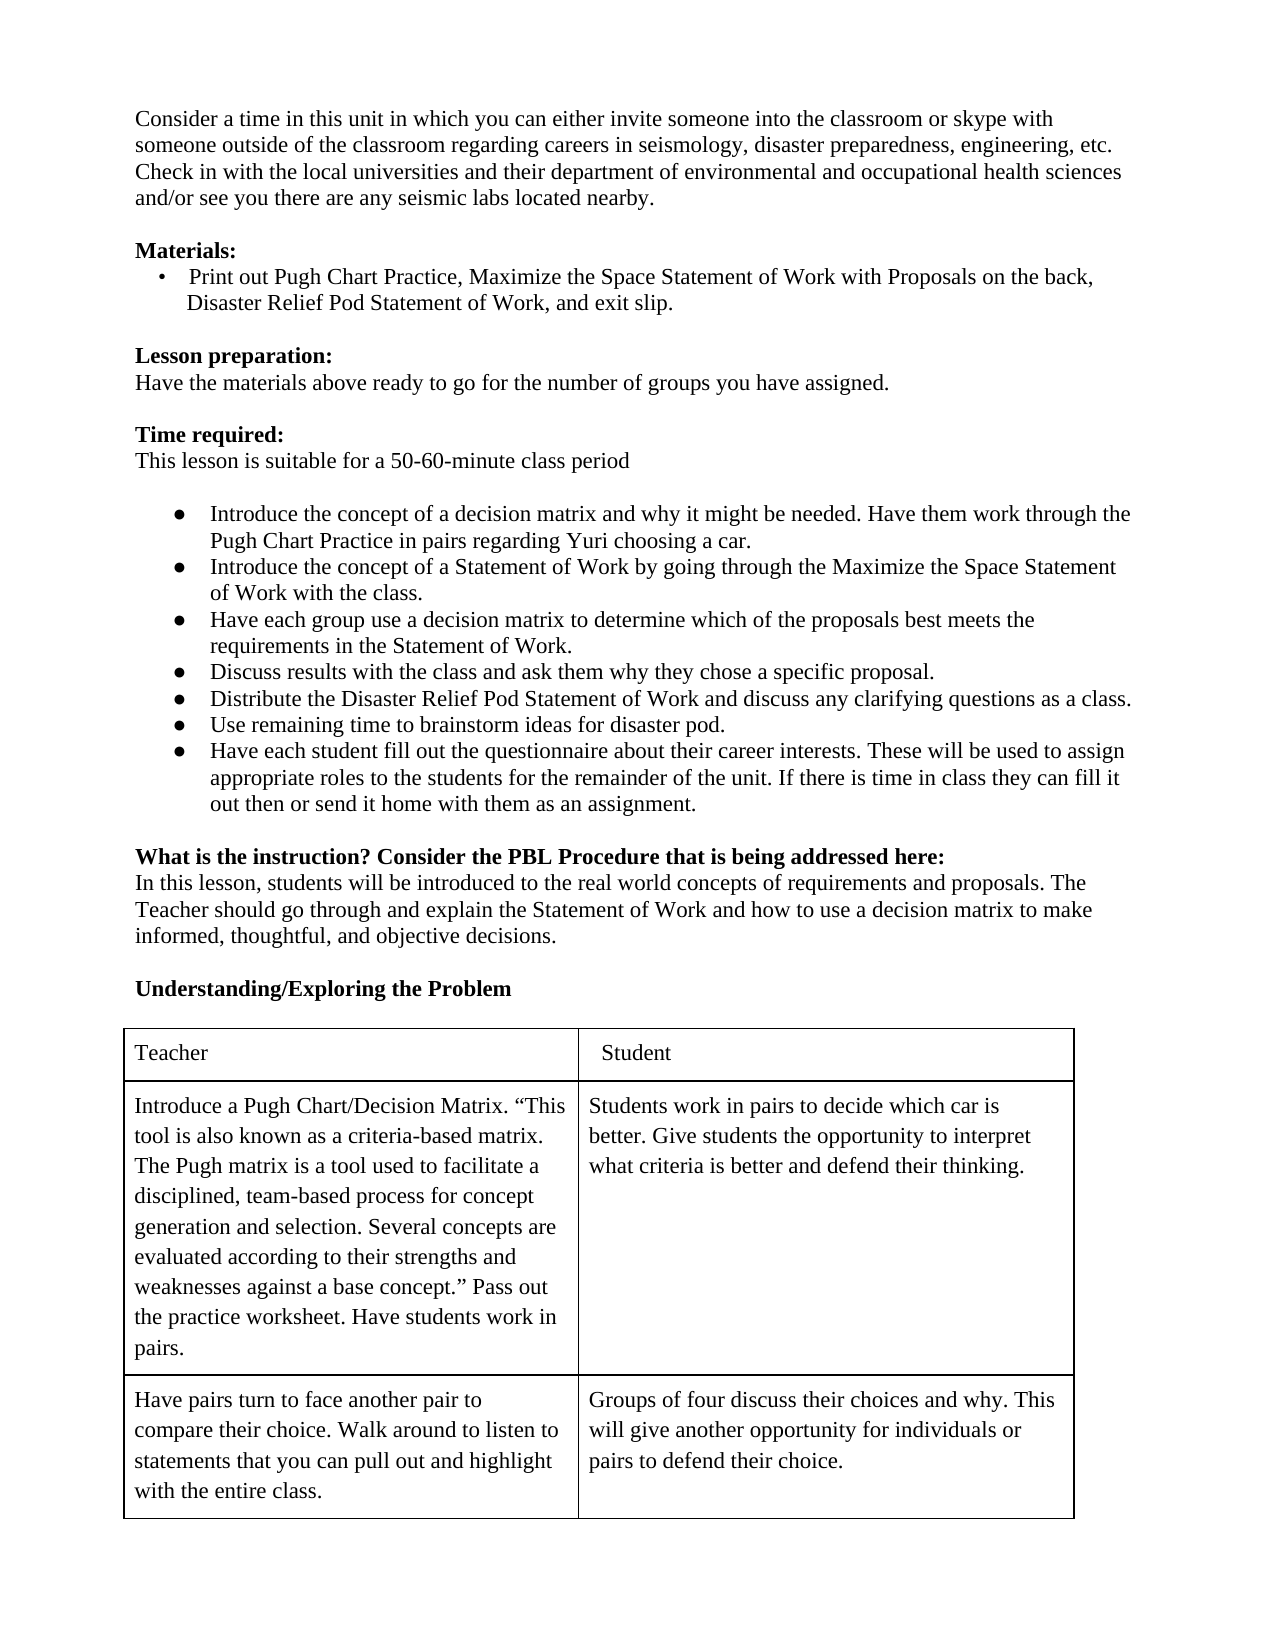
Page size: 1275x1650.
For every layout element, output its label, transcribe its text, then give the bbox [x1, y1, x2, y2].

list Distribute the Disaster Relief Pod Statement of Work and discuss any clarifying questions as a class. [172, 685, 1140, 711]
text • Print out Pugh Chart Practice, Maximize the Space Statement of Work with Proposals on the back, [135, 263, 1140, 289]
text Time required: [135, 421, 1140, 448]
list Introduce the concept of a Statement of Work by going through the Maximize the Space Statement of Work with the class. [172, 553, 1140, 606]
list Have each student fill out the questionnaire about their career interests. These will be used to assign appropriate roles to the students for the remainder of the unit. If there is time in class they can fill it out then or send it home with them as an assignment. [172, 737, 1140, 817]
text What is the instruction? Consider the PBL Procedure that is being addressed here: [135, 843, 1140, 869]
text Consider a time in this unit in which you can either invite someone into the classroom or skype with someone outside of the classroom regarding careers in seismology, disaster preparedness, engineering, etc. Check in with the local universities and their department of environmental and occupational health sciences and/or see you there are any seismic labs located nearby. [135, 105, 1140, 210]
table_cell Introduce a Pugh Chart/Decision Matrix. “This tool is also known as a criteria-based matrix. The Pugh matrix is a tool used to facilitate a disciplined, team-based process for concept generation and selection. Several concepts are evaluated according to their strengths and weaknesses against a base concept.” Pass out the practice worksheet. Have students work in pairs. [125, 1082, 578, 1374]
list Use remaining time to brainstorm ideas for disaster pod. [172, 711, 1140, 737]
list Discuss results with the class and ask them why they chose a specific proposal. [172, 658, 1140, 685]
list Introduce the concept of a decision matrix and why it might be needed. Have them work through the Pugh Chart Practice in pairs regarding Yuri choosing a car. [172, 500, 1140, 553]
table_header Teacher [125, 1029, 578, 1080]
text Disaster Relief Pod Statement of Work , and exit slip. [135, 289, 1140, 316]
text Lesson preparation: [135, 342, 1140, 368]
table_header Student [579, 1029, 1073, 1080]
table_cell Have pairs turn to face another pair to compare their choice. Walk around to listen to statements that you can pull out and highlight with the entire class. [125, 1376, 578, 1517]
text Understanding/Exploring the Problem [135, 975, 1140, 1001]
text In this lesson, students will be introduced to the real world concepts of requirements and proposals. The Teacher should go through and explain the Statement of Work and how to use a decision matrix to make informed, thoughtful, and objective decisions. [135, 869, 1140, 948]
table_cell Students work in pairs to decide which car is better. Give students the opportunity to interpret what criteria is better and defend their thinking. [579, 1082, 1073, 1374]
table_cell Groups of four discuss their choices and why. This will give another opportunity for individuals or pairs to defend their choice. [579, 1376, 1073, 1517]
text Materials: [135, 237, 1140, 263]
text This lesson is suitable for a 50-60-minute class period [135, 448, 1140, 474]
text Have the materials above ready to go for the number of groups you have assigned. [135, 368, 1140, 395]
list Have each group use a decision matrix to determine which of the proposals best meets the requirements in the Statement of Work. [172, 606, 1140, 658]
